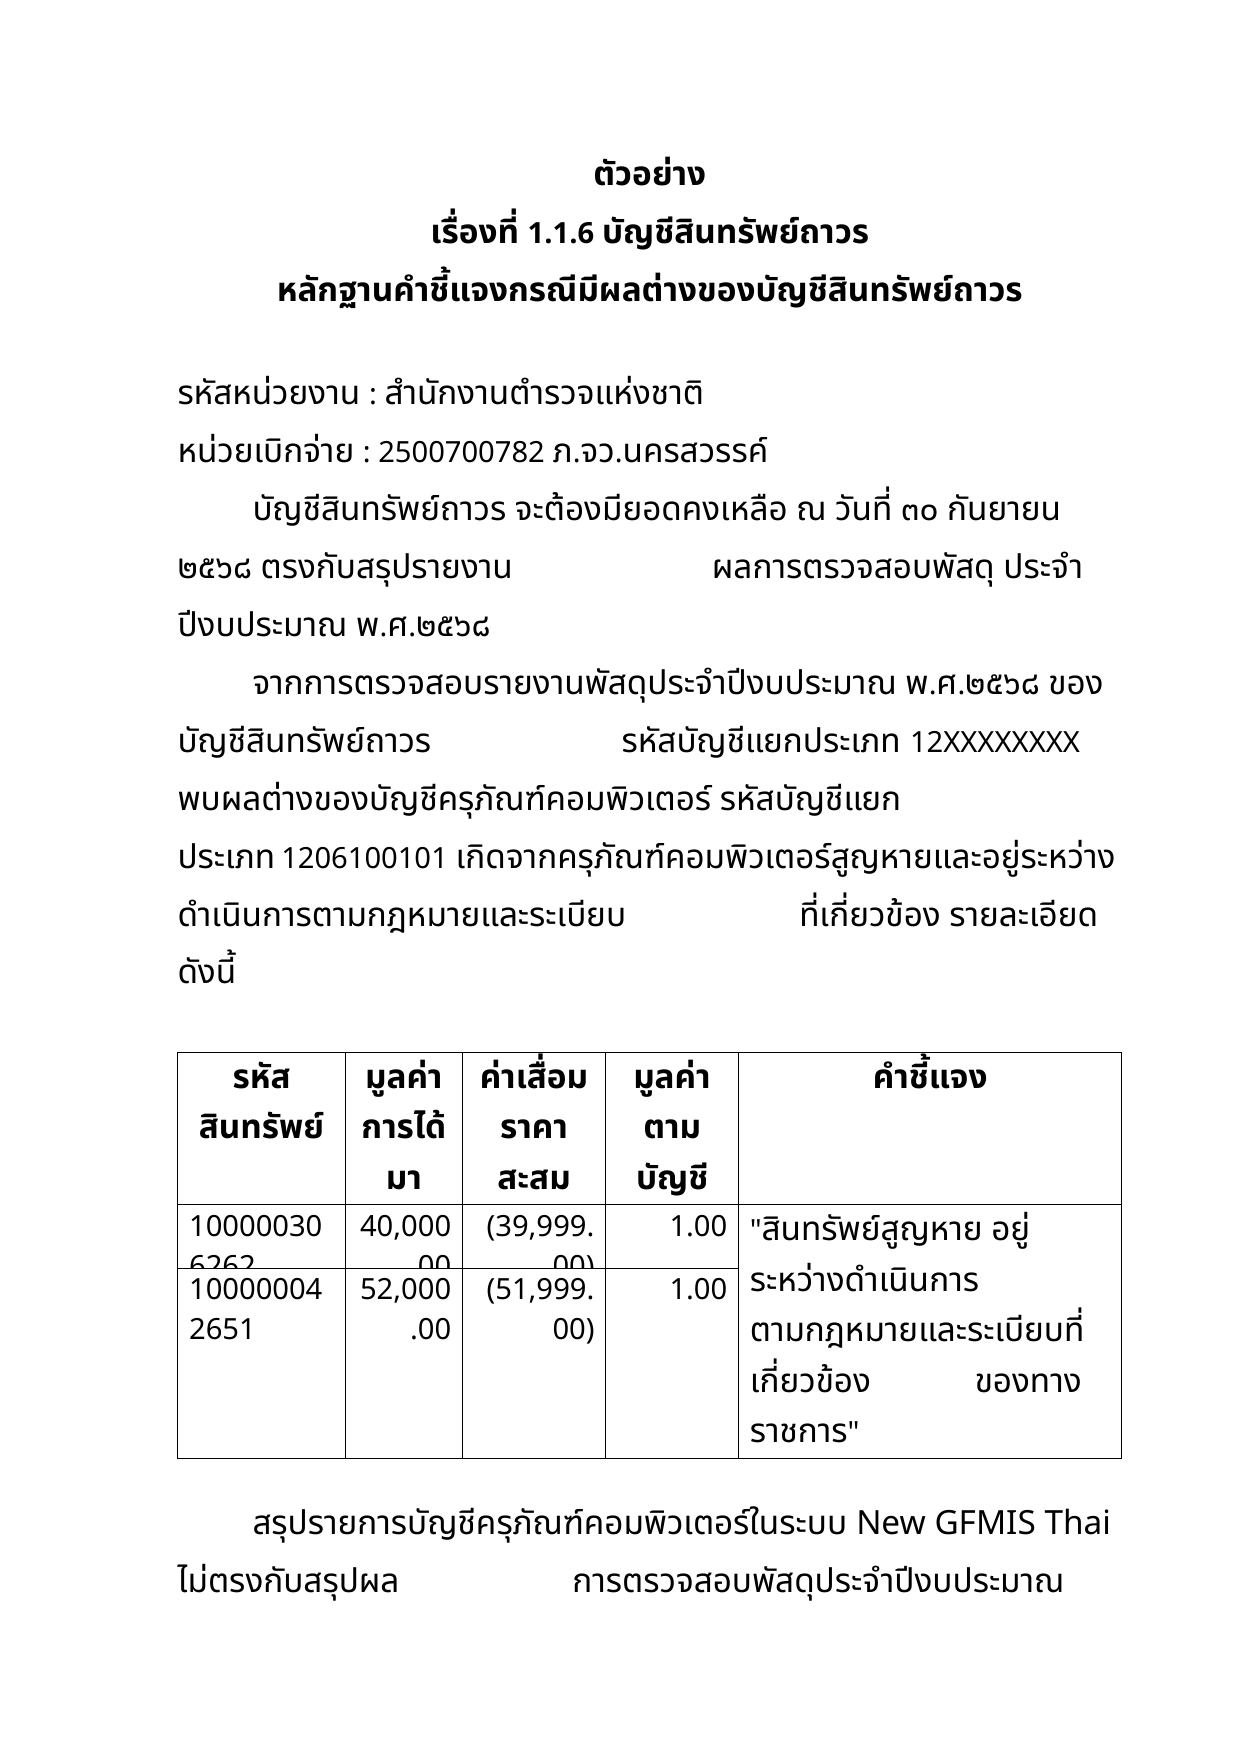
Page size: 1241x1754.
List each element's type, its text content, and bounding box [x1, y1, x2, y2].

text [177, 1498, 1122, 1607]
text หน่วยเบิกจ่าย : 2500700782 ภ.จว.นครสวรรค์ [177, 427, 1122, 478]
table_cell 52,000.00 [346, 1269, 462, 1457]
table_header ค่าเสื่อมราคา สะสม [463, 1053, 605, 1204]
table_cell 100000042651 [178, 1269, 345, 1457]
text จากการตรวจสอบรายงานพัสดุประจำปีงบประมาณ พ.ศ.๒๕๖๘ ของบัญชีสินทรัพย์ถาวร รหัสบัญชีแยกประเภท 12XXXXXXXX พบผลต่างของบัญชีครุภัณฑ์คอมพิวเตอร์ รหัสบัญชีแยกประเภท1206100101 เกิดจากครุภัณฑ์คอมพิวเตอร์สูญหายและอยู่ระหว่างดำเนินการตามกฎหมายและระเบียบ ที่เกี่ยวข้อง รายละเอียดดังนี้ [177, 659, 1122, 999]
table_cell 40,000.00 [346, 1205, 462, 1268]
text เรื่องที่ 1.1.6 บัญชีสินทรัพย์ถาวร [177, 208, 1122, 258]
text บัญชีสินทรัพย์ถาวร จะต้องมียอดคงเหลือ ณ วันที่ ๓๐ กันยายน ๒๕๖๘ ตรงกับสรุปรายงาน ผลการตรวจสอบพัสดุ ประจำปีงบประมาณ พ.ศ.๒๕๖๘ [177, 485, 1122, 651]
text ตัวอย่าง [177, 150, 1122, 200]
text หลักฐานคำชี้แจงกรณีมีผลต่างของบัญชีสินทรัพย์ถาวร [177, 266, 1122, 316]
table_cell (39,999.00) [463, 1205, 605, 1268]
table_header มูลค่า ตามบัญชี [606, 1053, 738, 1204]
text รหัสหน่วยงาน : สำนักงานตำรวจแห่งชาติ [177, 369, 1122, 420]
table_cell "สินทรัพย์สูญหาย อยู่ระหว่างดำเนินการ ตามกฎหมายและระเบียบที่เกี่ยวข้อง ของทางราชการ" [739, 1205, 1121, 1457]
table_header มูลค่า การได้มา [346, 1053, 462, 1204]
table_cell 100000306262 [178, 1205, 345, 1268]
table_cell 1.00 [606, 1205, 738, 1268]
table_header รหัสสินทรัพย์ [178, 1053, 345, 1204]
table_header คำชี้แจง [739, 1053, 1121, 1204]
table_cell 1.00 [606, 1269, 738, 1457]
table_cell (51,999.00) [463, 1269, 605, 1457]
